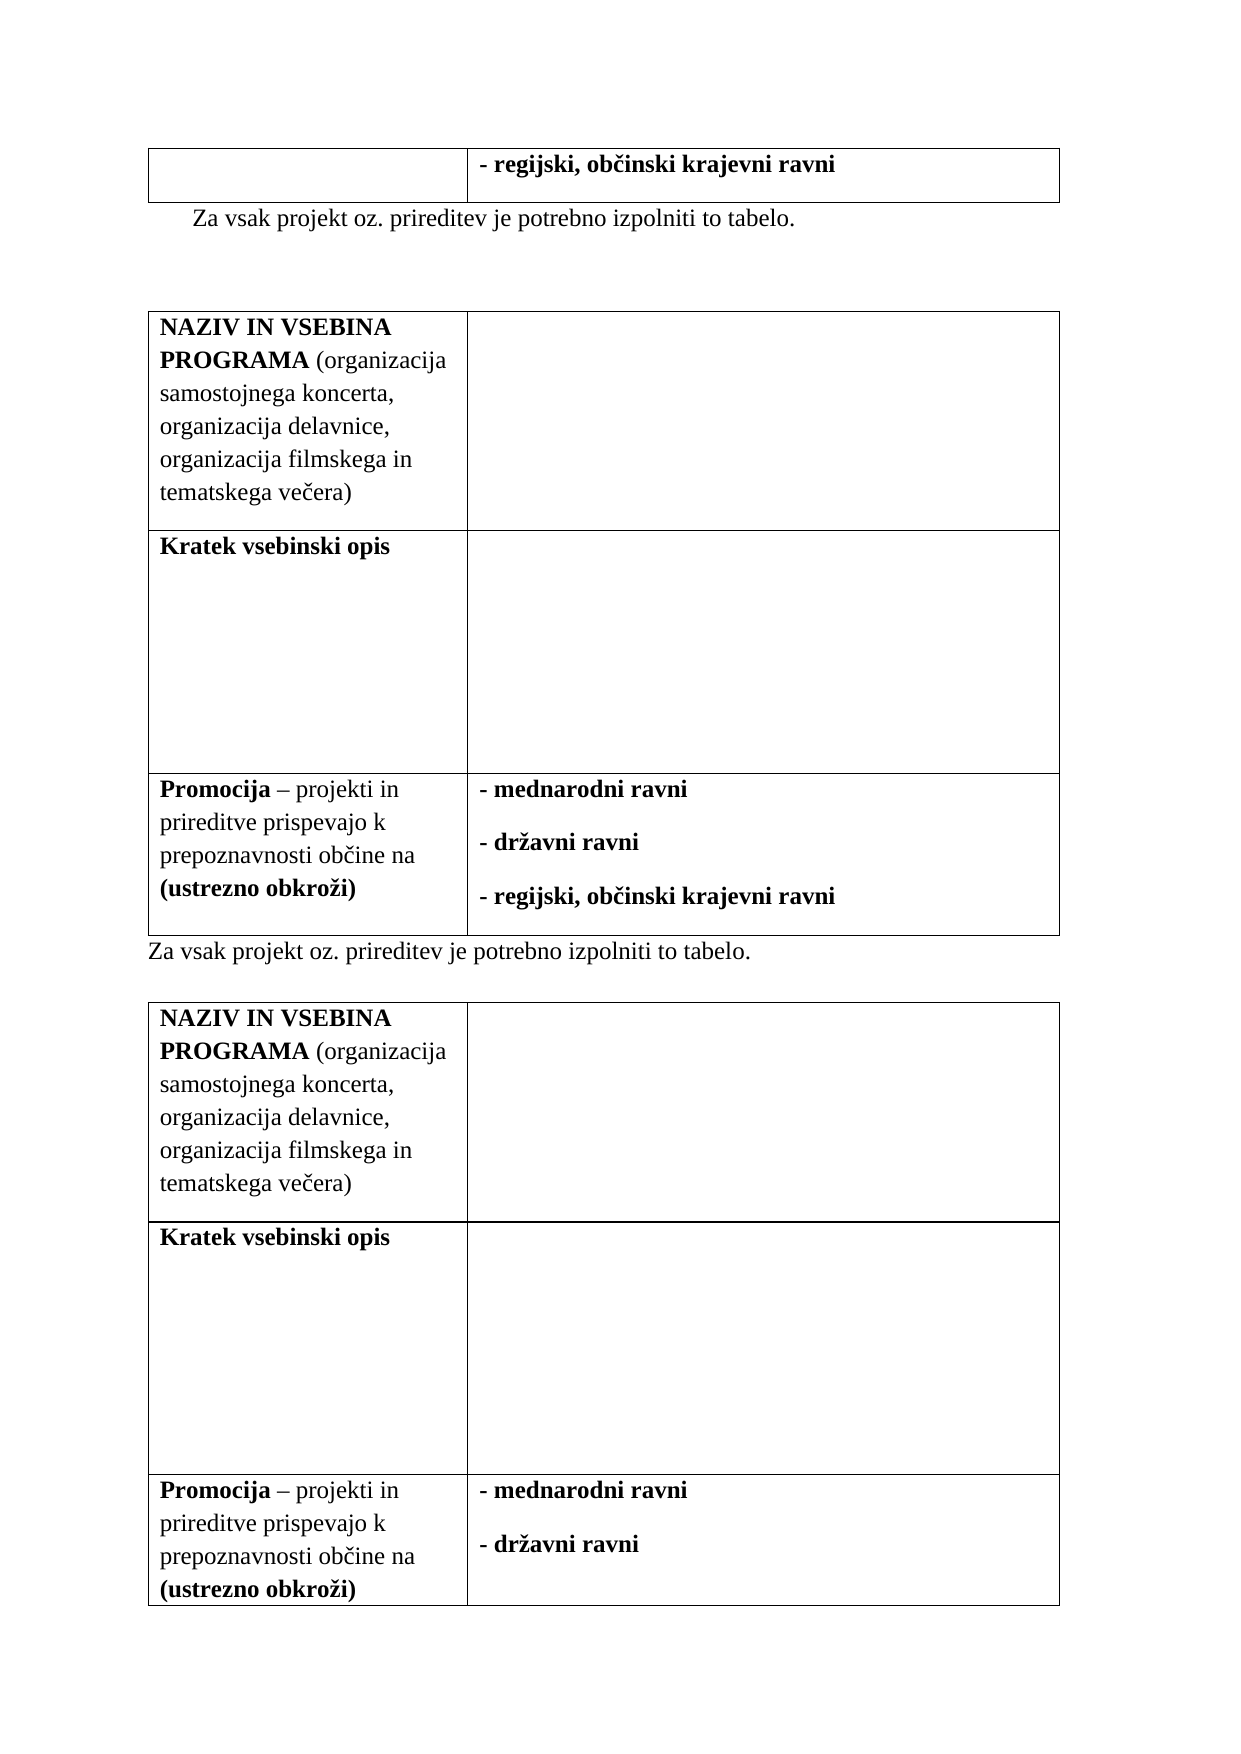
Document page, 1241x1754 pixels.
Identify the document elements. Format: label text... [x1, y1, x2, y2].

table_header NAZIV IN VSEBINA PROGRAMA (organizacija samostojnega koncerta, organizacija delavnice, organizacija filmskega in tematskega večera) [149, 1003, 467, 1221]
table_header [468, 312, 1059, 530]
table_cell Kratek vsebinski opis [149, 531, 467, 773]
table_header [468, 1003, 1059, 1221]
table_cell Kratek vsebinski opis [149, 1223, 467, 1474]
table_cell [468, 1223, 1059, 1474]
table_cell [468, 1475, 1059, 1605]
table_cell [468, 149, 1059, 202]
table_cell [468, 531, 1059, 773]
table_header NAZIV IN VSEBINA PROGRAMA (organizacija samostojnega koncerta, organizacija delavnice, organizacija filmskega in tematskega večera) [149, 312, 467, 530]
table_cell Promocija – projekti in prireditve prispevajo k prepoznavnosti občine na (ustrezno obkroži) [149, 774, 467, 935]
text Za vsak projekt oz. prireditev je potrebno izpolniti to tabelo. [148, 936, 1093, 964]
list Za vsak projekt oz. prireditev je potrebno izpolniti to tabelo. [192, 203, 1093, 232]
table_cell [149, 1475, 467, 1605]
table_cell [149, 149, 467, 202]
table_cell - mednarodni ravni - državni ravni - regijski, občinski krajevni ravni [468, 774, 1059, 935]
